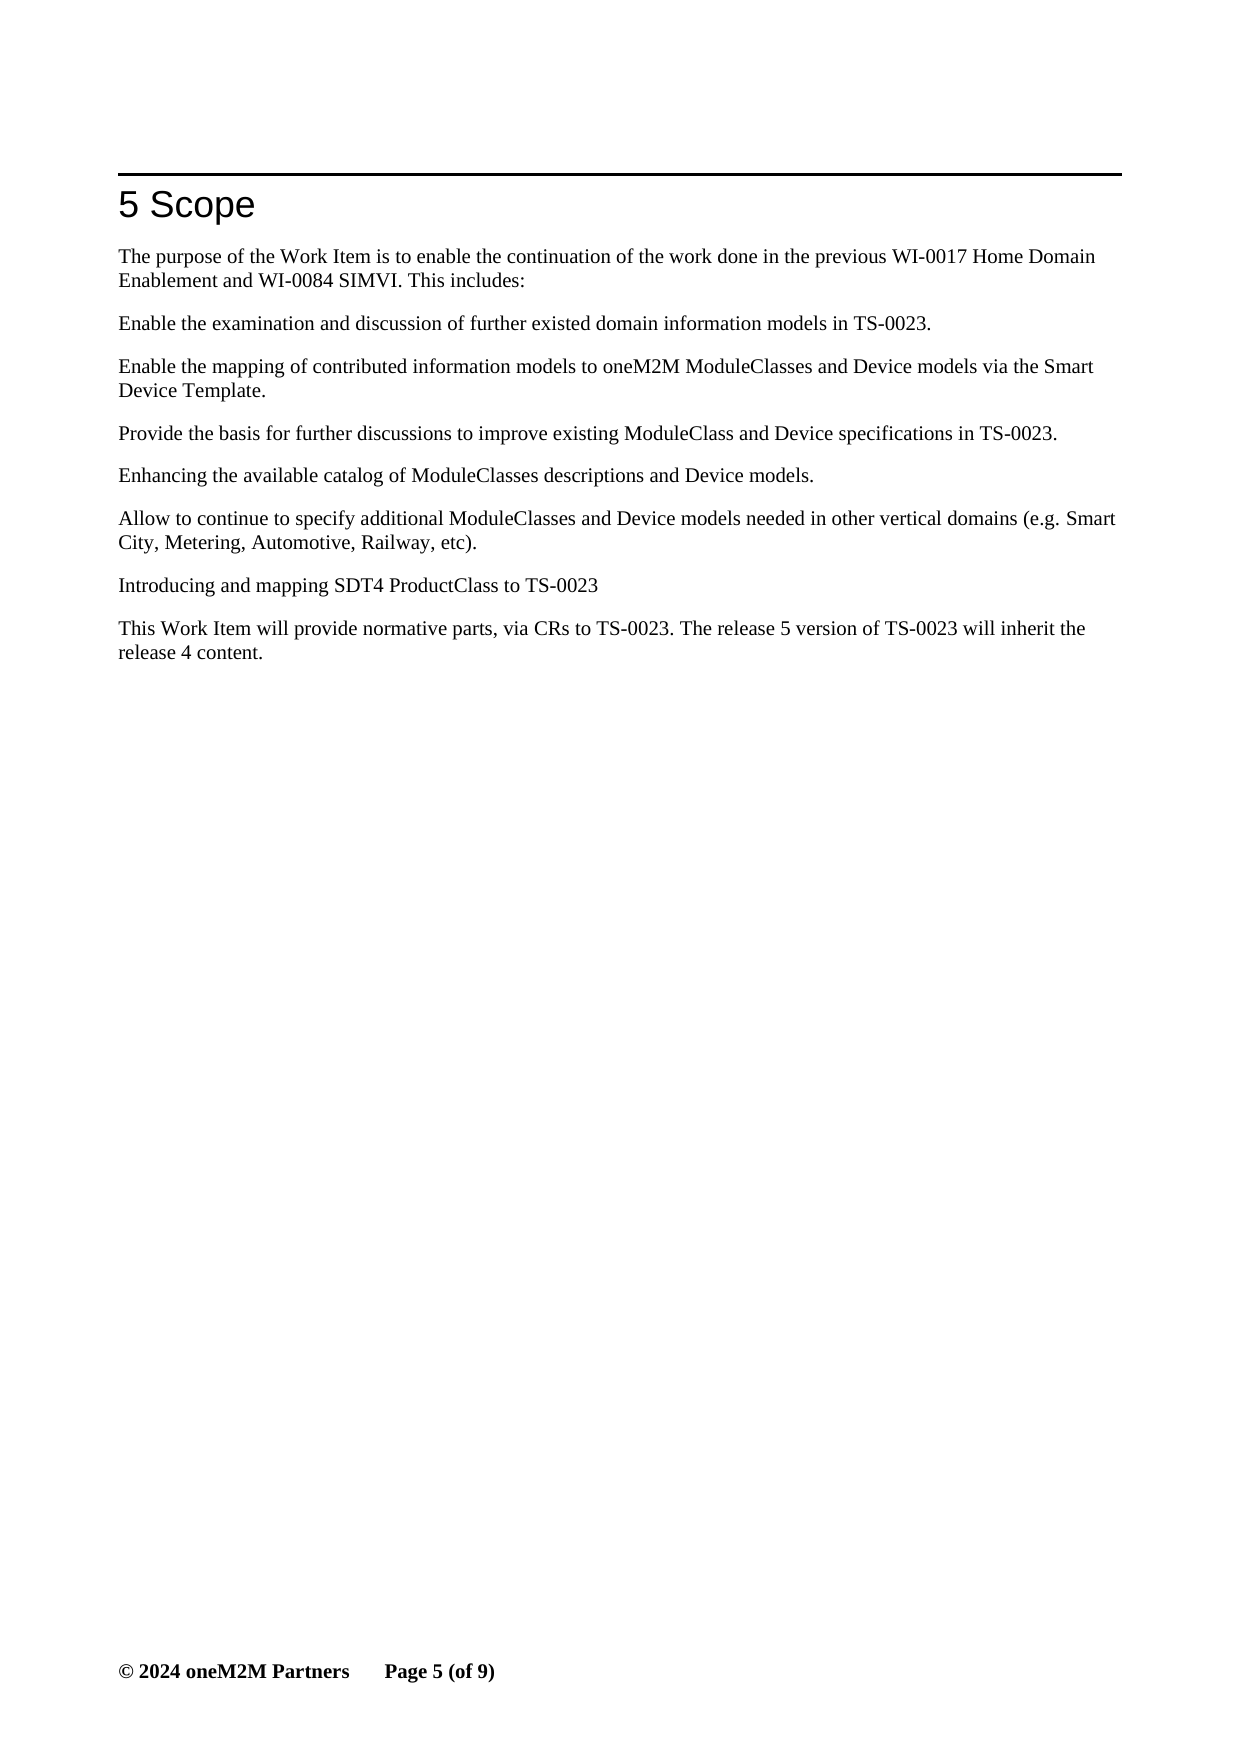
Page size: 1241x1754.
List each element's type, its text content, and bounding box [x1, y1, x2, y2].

subtitle 5 Scope [118, 176, 1122, 225]
